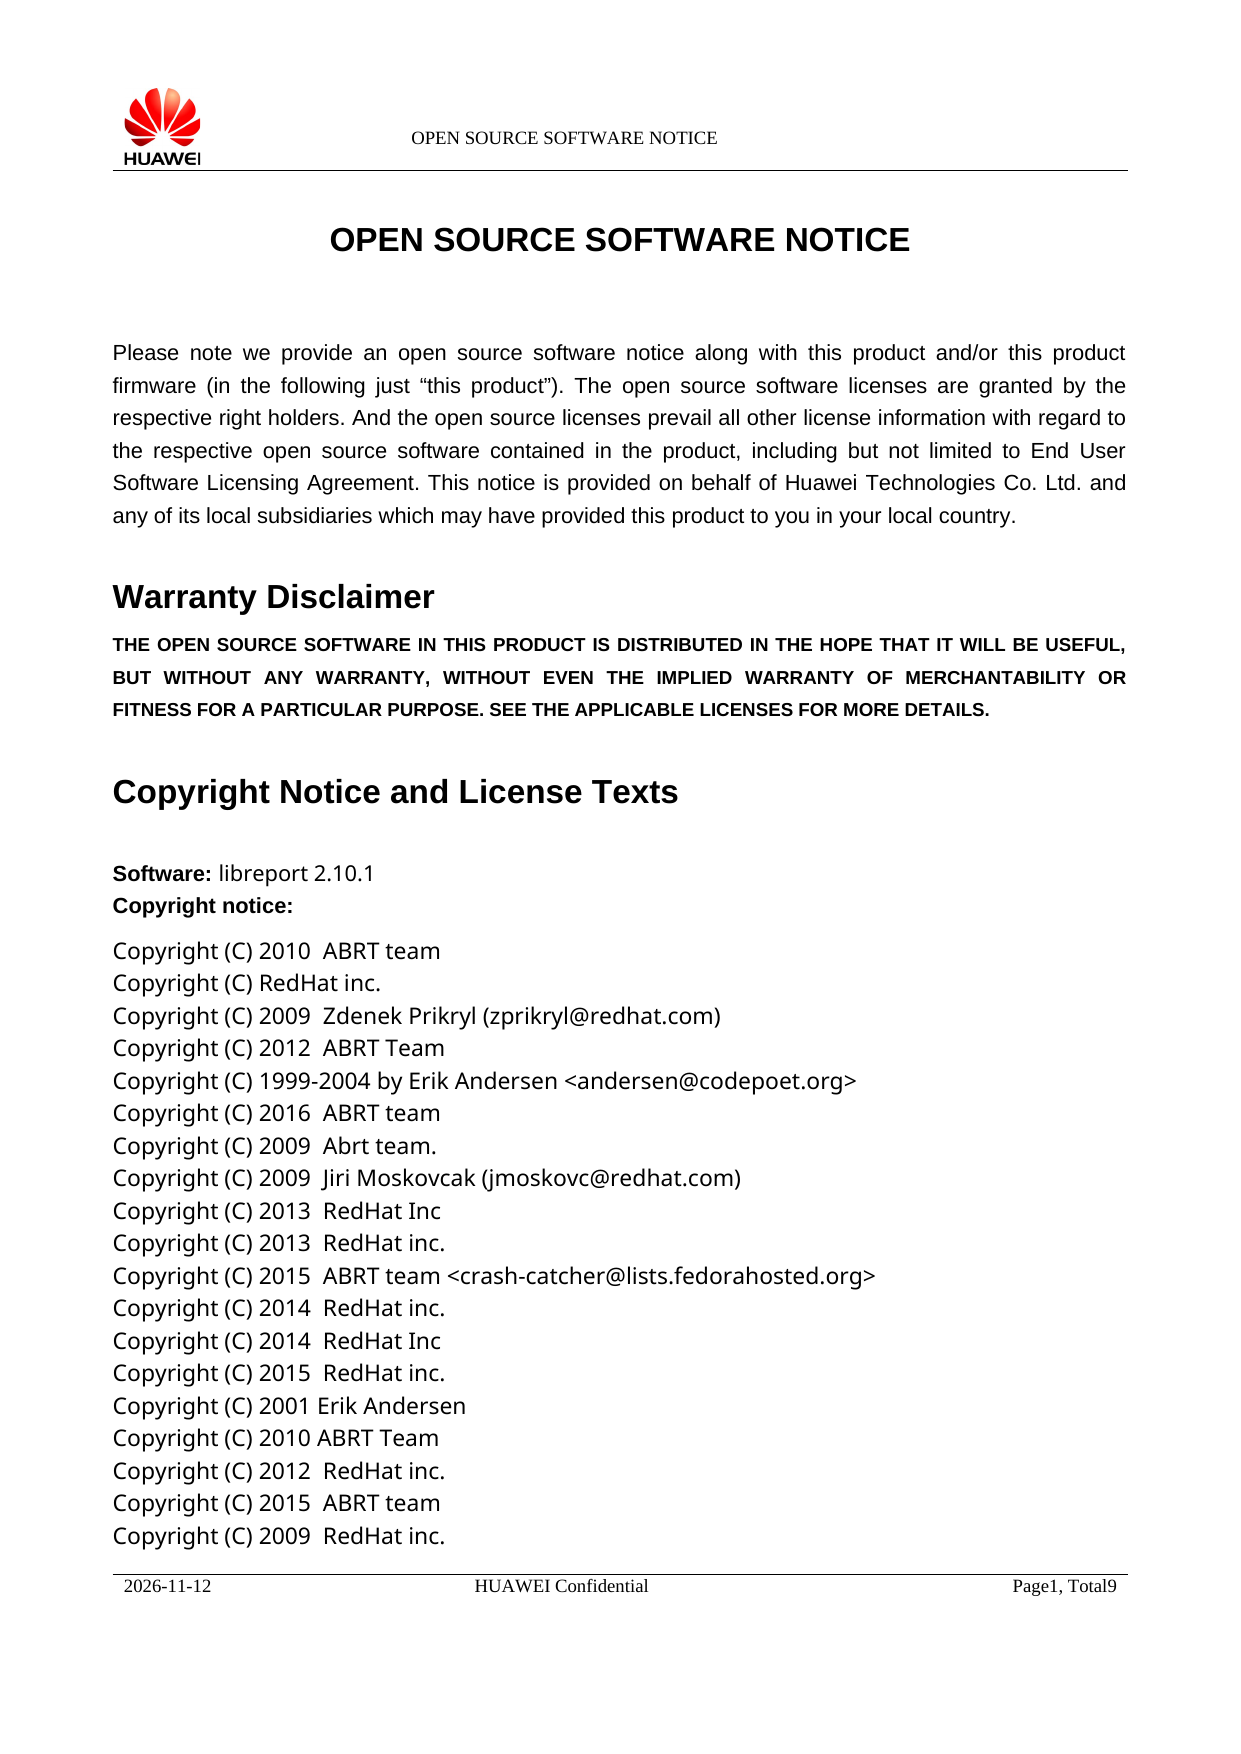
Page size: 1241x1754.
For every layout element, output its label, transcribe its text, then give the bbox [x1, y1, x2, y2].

text Warranty Disclaimer [112, 564, 1128, 629]
text OPEN SOURCE SOFTWARE NOTICE [112, 206, 1128, 271]
text Copyright notice: [112, 889, 1128, 921]
text The open source software in this product is distributed in the hope that it will be useful, but WITHOUT ANY WARRANTY, without even the implied warranty of MERCHANTABILITY or FITNESS FOR A PARTICULAR PURPOSE. See the applicable licenses for more details. [112, 629, 1128, 726]
picture [124, 88, 201, 165]
text Please note we provide an open source software notice along with this product and/or this product firmware (in the following just “this product”). The open source software licenses are granted by the respective right holders. And the open source licenses prevail all other license information with regard to the respective open source software contained in the product, including but not limited to End User Software Licensing Agreement. This notice is provided on behalf of Huawei Technologies Co. Ltd. and any of its local subsidiaries which may have provided this product to you in your local country. [112, 336, 1128, 531]
text Copyright Notice and License Texts [112, 759, 1128, 824]
title Software: libreport 2.10.1 [112, 856, 1128, 889]
